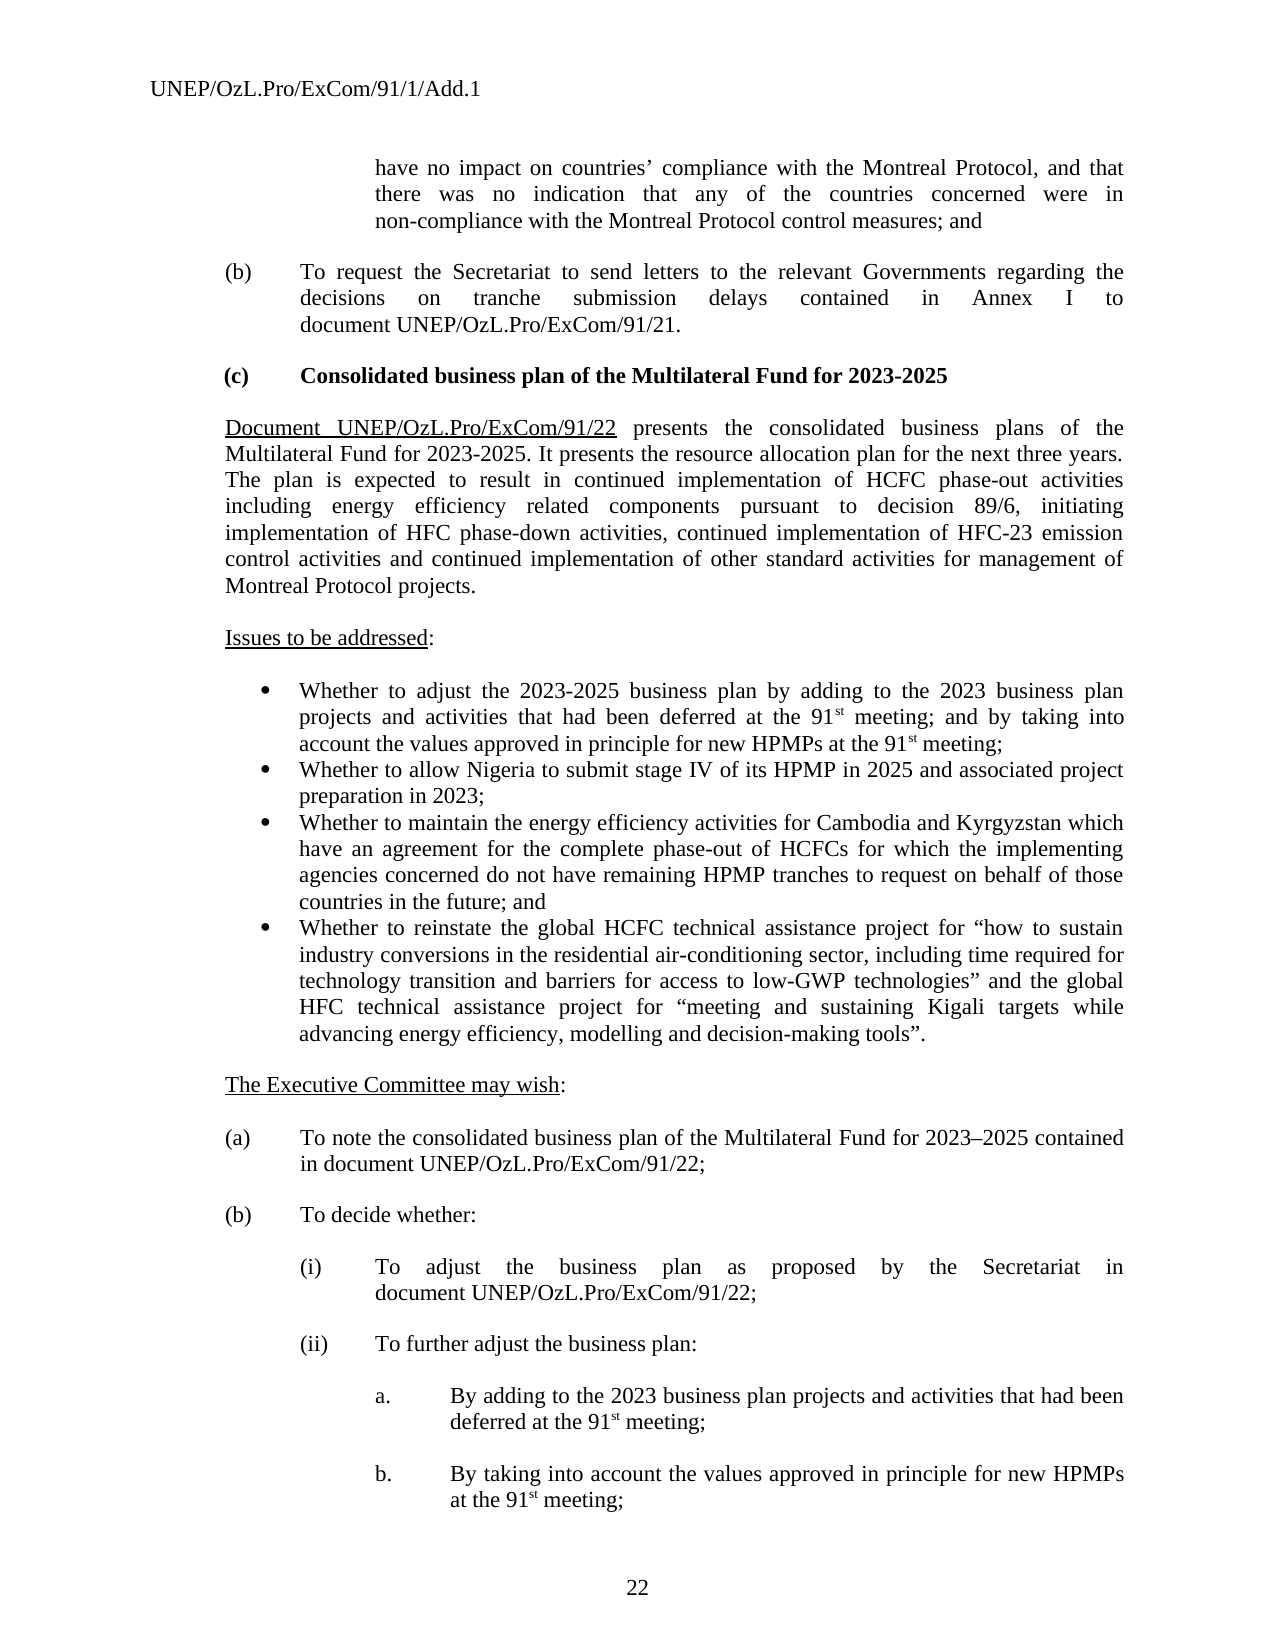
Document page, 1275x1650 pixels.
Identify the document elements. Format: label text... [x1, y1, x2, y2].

list Whether to allow Nigeria to submit stage IV of its HPMP in 2025 and associated project preparation in 2023; [261, 756, 1125, 809]
list By taking into account the values approved in principle for new HPMPs at the 91st meeting; [375, 1459, 1125, 1512]
subtitle To request the Secretariat to send letters to the relevant Governments regarding the decisions on tranche submission delays contained in Annex I to document UNEP/OzL.Pro/ExCom/91/21. [225, 258, 1125, 337]
text Document UNEP/OzL.Pro/ExCom/91/22 presents the consolidated business plans of the Multilateral Fund for 2023-2025. It presents the resource allocation plan for the next three years. The plan is expected to result in continued implementation of HCFC phase-out activities including energy efficiency related components pursuant to decision 89/6, initiating implementation of HFC phase-down activities, continued implementation of HFC-23 emission control activities and continued implementation of other standard activities for management of Montreal Protocol projects. [225, 413, 1125, 598]
list By adding to the 2023 business plan projects and activities that had been deferred at the 91st meeting; [375, 1382, 1125, 1434]
list Whether to reinstate the global HCFC technical assistance project for “how to sustain industry conversions in the residential air-conditioning sector, including time required for technology transition and barriers for access to low-GWP technologies” and the global HFC technical assistance project for “meeting and sustaining Kigali targets while advancing energy efficiency, modelling and decision-making tools”. [261, 914, 1125, 1046]
text Issues to be addressed: [225, 624, 1125, 651]
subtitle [300, 154, 1125, 233]
subtitle To further adjust the business plan: [300, 1331, 1125, 1357]
subtitle To adjust the business plan as proposed by the Secretariat in document UNEP/OzL.Pro/ExCom/91/22; [300, 1253, 1125, 1306]
list Whether to adjust the 2023-2025 business plan by adding to the 2023 business plan projects and activities that had been deferred at the 91st meeting; and by taking into account the values approved in principle for new HPMPs at the 91st meeting; [261, 677, 1125, 756]
subtitle To note the consolidated business plan of the Multilateral Fund for 2023–2025 contained in document UNEP/OzL.Pro/ExCom/91/22; [225, 1124, 1125, 1176]
list Whether to maintain the energy efficiency activities for Cambodia and Kyrgyzstan which have an agreement for the complete phase-out of HCFCs for which the implementing agencies concerned do not have remaining HPMP tranches to request on behalf of those countries in the future; and [261, 809, 1125, 914]
text The Executive Committee may wish: [225, 1071, 1125, 1097]
subtitle To decide whether: [225, 1201, 1125, 1228]
subtitle Consolidated business plan of the Multilateral Fund for 2023-2025 [223, 362, 1125, 388]
